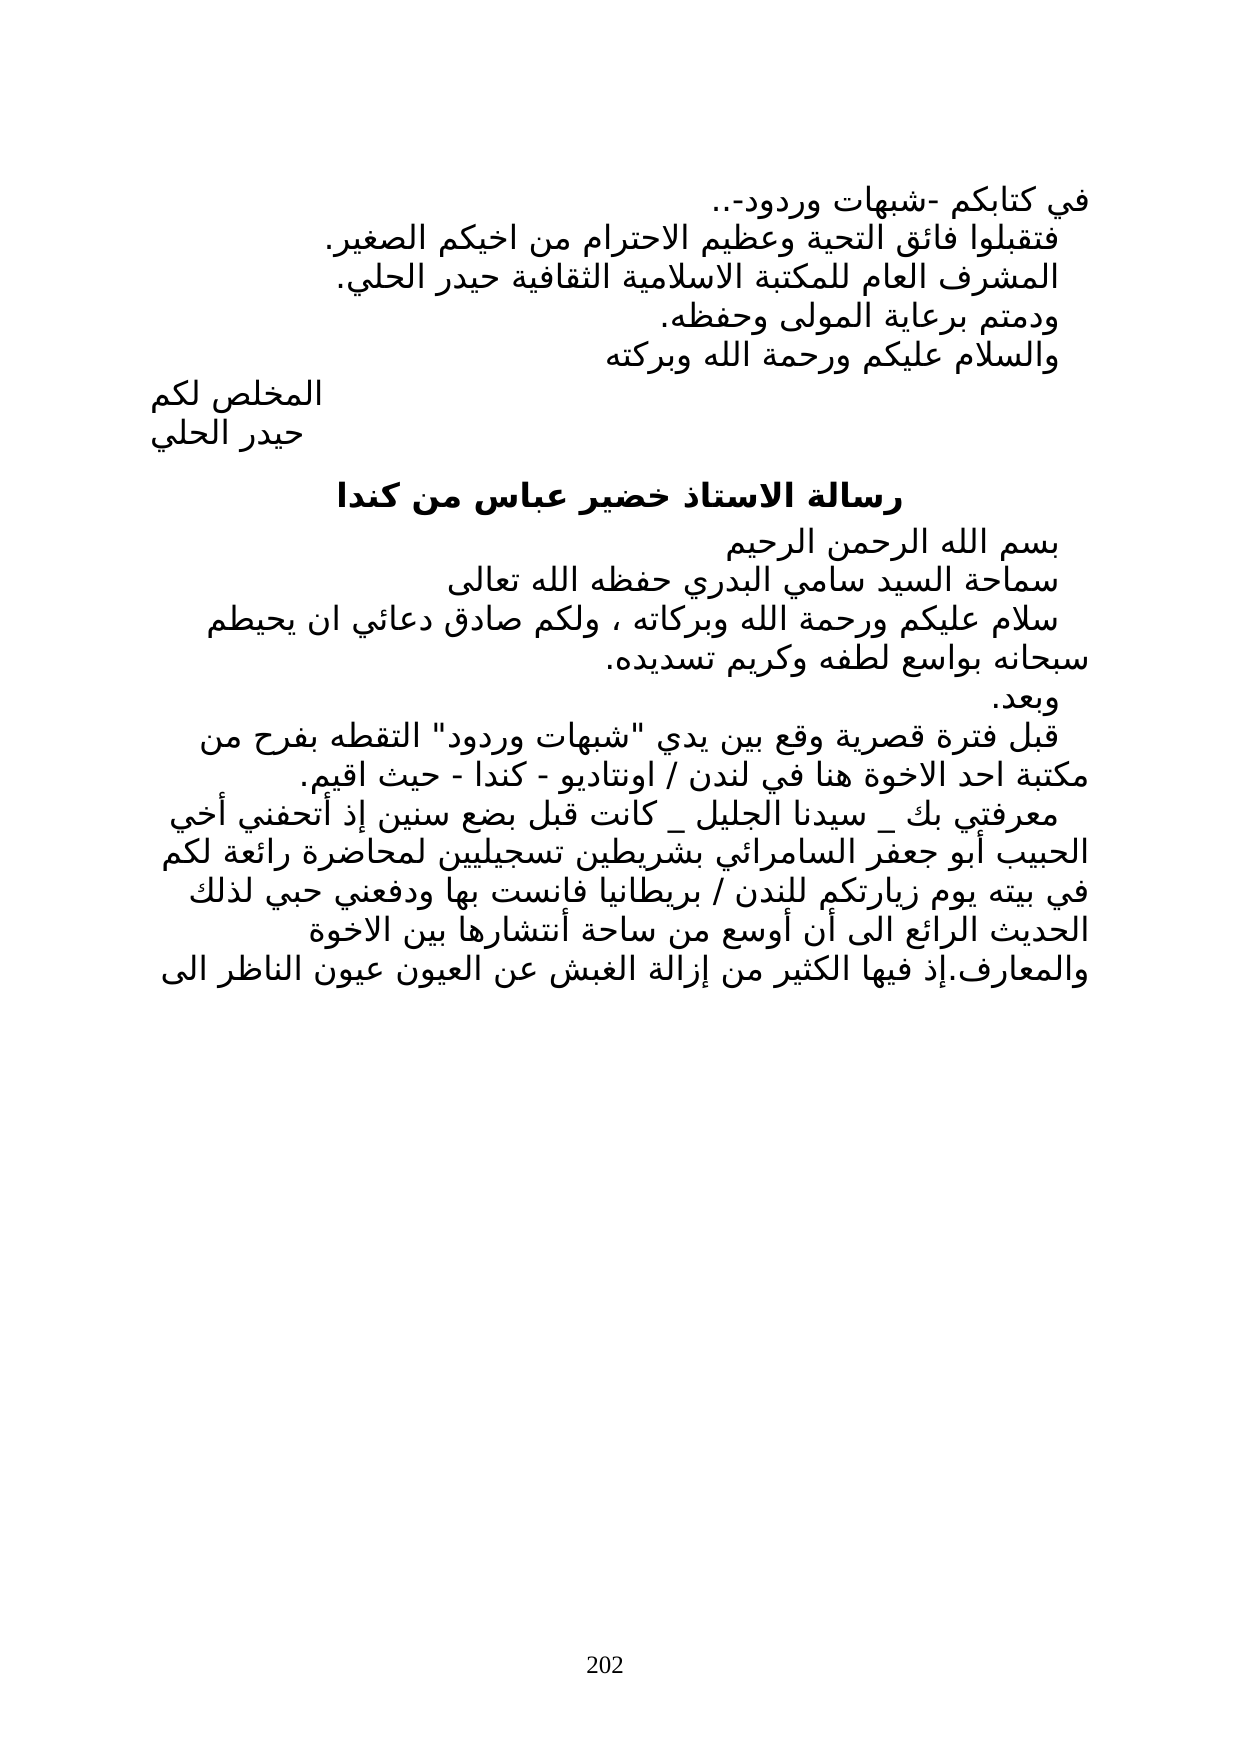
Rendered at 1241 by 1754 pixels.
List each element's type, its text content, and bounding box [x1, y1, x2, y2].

text في كتابكم -شبهات وردود-.. [150, 180, 1090, 219]
text بسم الله الرحمن الرحيم [150, 522, 1090, 561]
text المشرف العام للمكتبة الاسلامية الثقافية حيدر الحلي. [150, 258, 1090, 297]
text فتقبلوا فائق التحية وعظيم الاحترام من اخيكم الصغير. [150, 219, 1090, 258]
text والسلام عليكم ورحمة الله وبركته [150, 335, 1090, 374]
text رسالة الاستاذ خضير عباس من كندا [150, 477, 1090, 516]
text وبعد. [150, 677, 1090, 716]
text حيدر الحلي [150, 413, 1090, 452]
text سماحة السيد سامي البدري حفظه الله تعالى [150, 561, 1090, 600]
text سلام عليكم ورحمة الله وبركاته ، ولكم صادق دعائي ان يحيطم سبحانه بواسع لطفه وكريم تسديده. [150, 600, 1090, 677]
text معرفتي بك _ سيدنا الجليل _ كانت قبل بضع سنين إذ أتحفني أخي الحبيب أبو جعفر السامرائي بشريطين تسجيليين لمحاضرة رائعة لكم في بيته يوم زيارتكم للندن / بريطانيا فانست بها ودفعني حبي لذلك الحديث الرائع الى أن أوسع من ساحة أنتشارها بين الاخوة والمعارف.إذ فيها الكثير من إزالة الغبش عن العيون عيون الناظر الى [150, 794, 1090, 988]
text قبل فترة قصرية وقع بين يدي "شبهات وردود" التقطه بفرح من مكتبة احد الاخوة هنا في لندن / اونتاديو - كندا - حيث اقيم. [150, 716, 1090, 794]
text المخلص لكم [150, 374, 1090, 413]
text ودمتم برعاية المولى وحفظه. [150, 297, 1090, 335]
